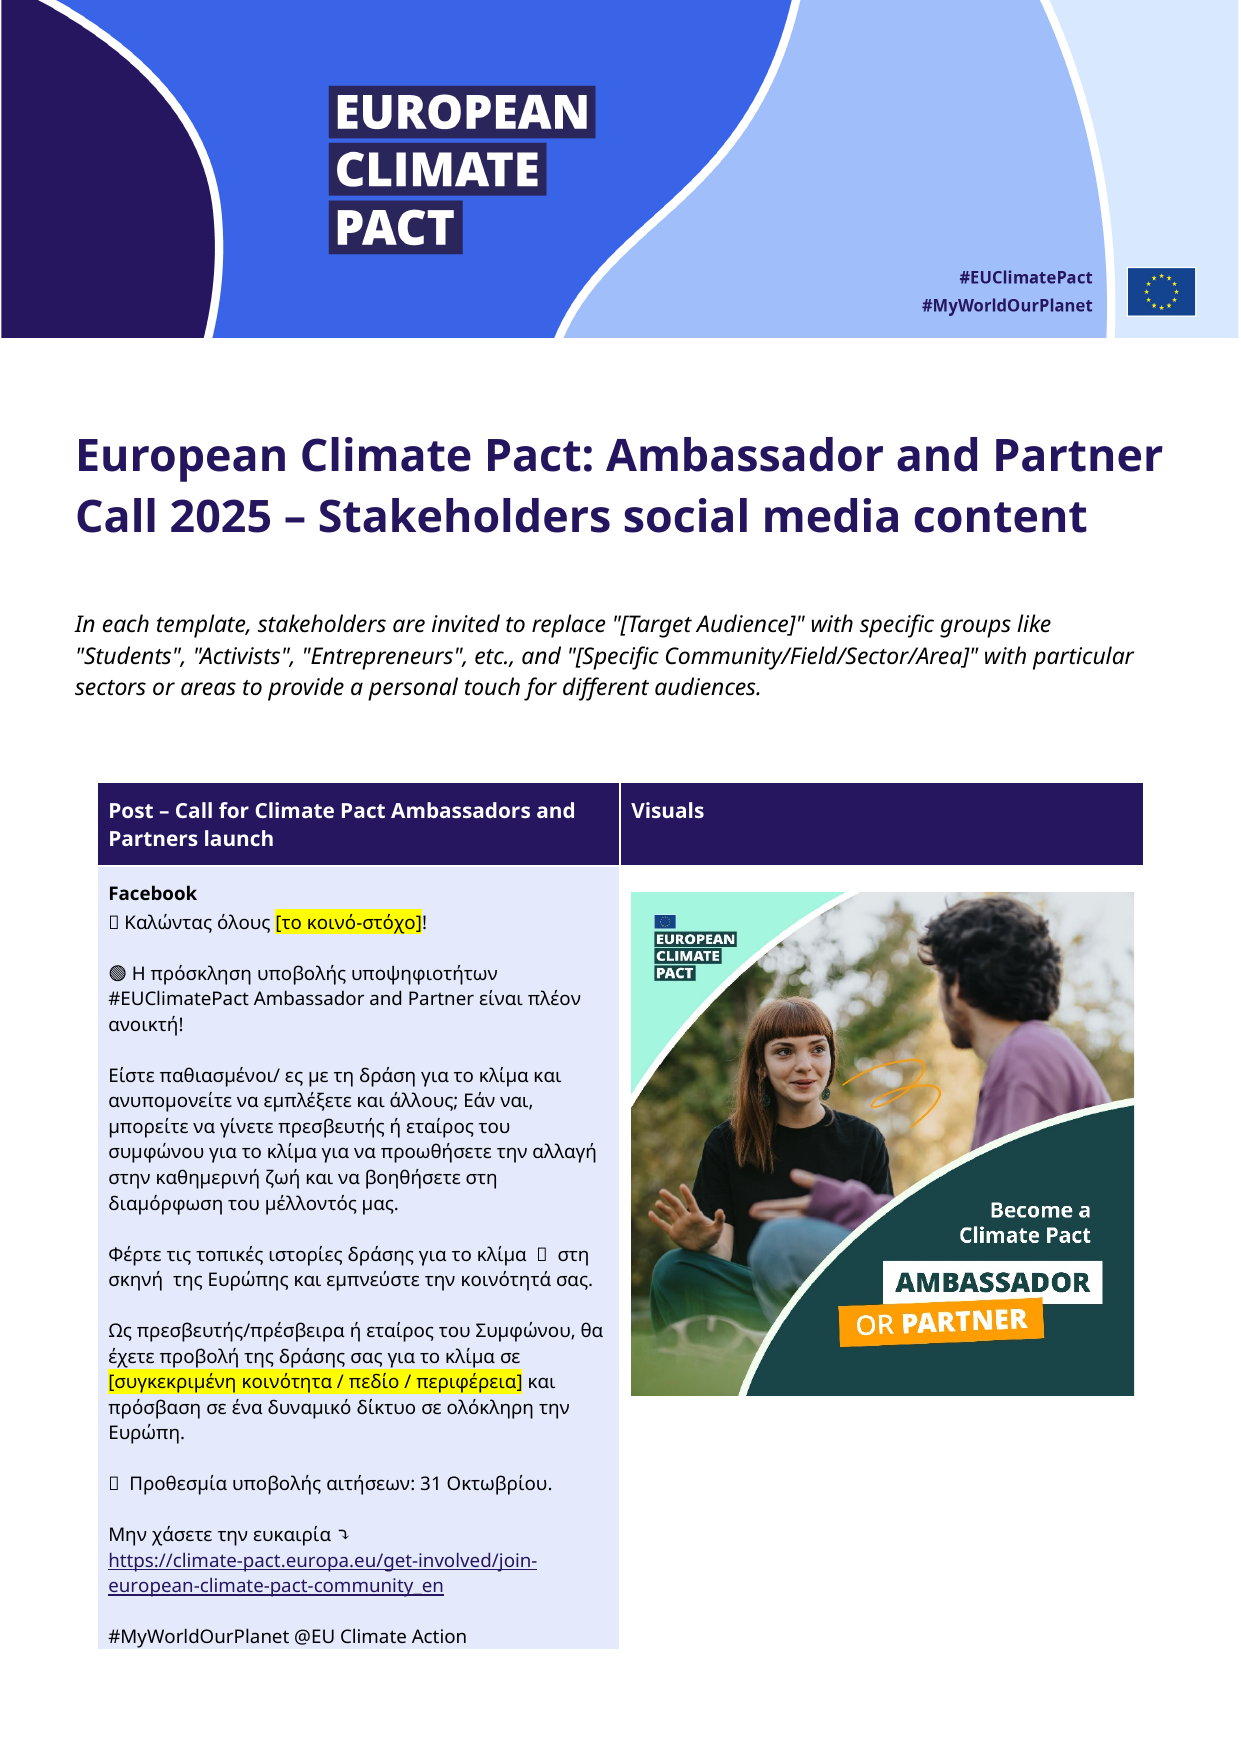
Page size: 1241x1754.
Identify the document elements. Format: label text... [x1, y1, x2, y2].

table_header Post – Call for Climate Pact Ambassadors and Partners launch [98, 783, 619, 865]
table_header Visuals [621, 783, 1143, 865]
table_cell [621, 867, 1143, 1649]
picture [0, 0, 1238, 338]
subtitle European Climate Pact: Ambassador and Partner Call 2025 – Stakeholders social media content In each template, stakeholders are invited to replace "[Target Audience]" with specific groups like "Students", "Activists", "Entrepreneurs", etc., and "[Specific Community/Field/Sector/Area]" with particular sectors or areas to provide a personal touch for different audiences. [75, 338, 1165, 764]
picture [631, 892, 1135, 1396]
table_cell Facebook 🥁 Καλώντας όλους [το κοινό-στόχο]! 🟢 Η πρόσκληση υποβολής υποψηφιοτήτων #EUClimatePact Ambassador and Partner είναι πλέον ανοικτή! Είστε παθιασμένοι/ ες με τη δράση για το κλίμα και ανυπομονείτε να εμπλέξετε και άλλους; Εάν ναι, μπορείτε να γίνετε πρεσβευτής ή εταίρος του συμφώνου για το κλίμα για να προωθήσετε την αλλαγή στην καθημερινή ζωή και να βοηθήσετε στη διαμόρφωση του μέλλοντός μας. Φέρτε τις τοπικές ιστορίες δράσης για το κλίμα 📰 στη σκηνή της Ευρώπης και εμπνεύστε την κοινότητά σας. Ως πρεσβευτής/πρέσβειρα ή εταίρος του Συμφώνου, θα έχετε προβολή της δράσης σας για το κλίμα σε [συγκεκριμένη κοινότητα / πεδίο / περιφέρεια] και πρόσβαση σε ένα δυναμικό δίκτυο σε ολόκληρη την Ευρώπη. 📅 Προθεσμία υποβολής αιτήσεων: 31 Οκτωβρίου. Μην χάσετε την ευκαιρία ⤵ https://climate-pact.europa.eu/get-involved/join-european-climate-pact-community_en #MyWorldOurPlanet @EU Climate Action [98, 867, 619, 1649]
